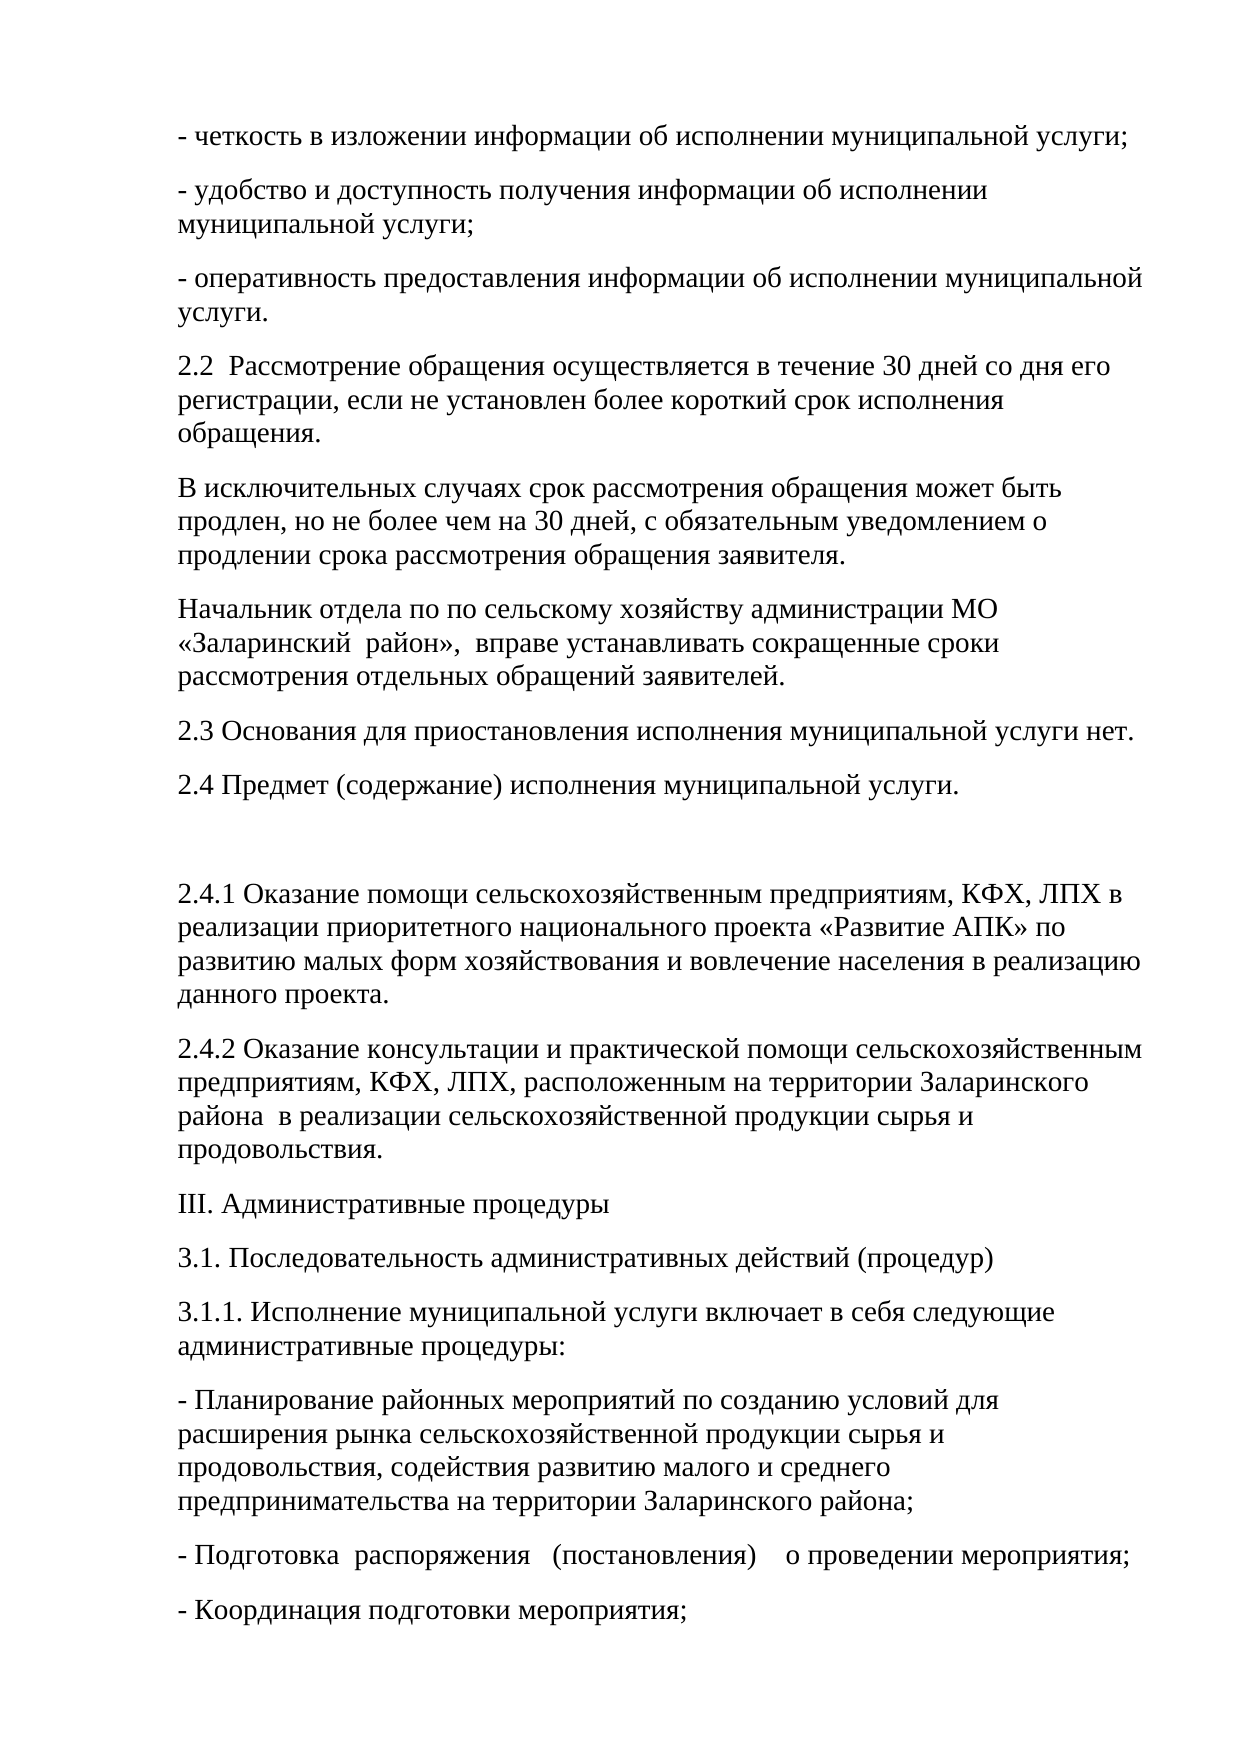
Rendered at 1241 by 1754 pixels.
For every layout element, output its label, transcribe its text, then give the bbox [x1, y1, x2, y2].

text - удобство и доступность получения информации об исполнении муниципальной услуги; [177, 172, 1152, 239]
text 2.4.2 Оказание консультации и практической помощи сельскохозяйственным предприятиям, КФХ, ЛПХ, расположенным на территории Заларинского района в реализации сельскохозяйственной продукции сырья и продовольствия. [177, 1031, 1152, 1165]
text Начальник отдела по по сельскому хозяйству администрации МО «Заларинский район», вправе устанавливать сокращенные сроки рассмотрения отдельных обращений заявителей. [177, 591, 1152, 692]
text - четкость в изложении информации об исполнении муниципальной услуги; [177, 118, 1152, 152]
text 3.1. Последовательность административных действий (процедур) [177, 1240, 1152, 1274]
text 3.1.1. Исполнение муниципальной услуги включает в себя следующие административные процедуры: [177, 1294, 1152, 1362]
text III. Административные процедуры [177, 1186, 1152, 1219]
text - Планирование районных мероприятий по созданию условий для расширения рынка сельскохозяйственной продукции сырья и продовольствия, содействия развитию малого и среднего предпринимательства на территории Заларинского района; [177, 1382, 1152, 1517]
text - Подготовка распоряжения (постановления) о проведении мероприятия; [177, 1537, 1152, 1571]
text 2.3 Основания для приостановления исполнения муниципальной услуги нет. [177, 713, 1152, 746]
text - Координация подготовки мероприятия; [177, 1592, 1152, 1625]
text В исключительных случаях срок рассмотрения обращения может быть продлен, но не более чем на 30 дней, с обязательным уведомлением о продлении срока рассмотрения обращения заявителя. [177, 470, 1152, 570]
text - оперативность предоставления информации об исполнении муниципальной услуги. [177, 260, 1152, 327]
text 2.4.1 Оказание помощи сельскохозяйственным предприятиям, КФХ, ЛПХ в реализации приоритетного национального проекта «Развитие АПК» по развитию малых форм хозяйствования и вовлечение населения в реализацию данного проекта. [177, 876, 1152, 1010]
text 2.2 Рассмотрение обращения осуществляется в течение 30 дней со дня его регистрации, если не установлен более короткий срок исполнения обращения. [177, 348, 1152, 449]
text 2.4 Предмет (содержание) исполнения муниципальной услуги. [177, 767, 1152, 801]
